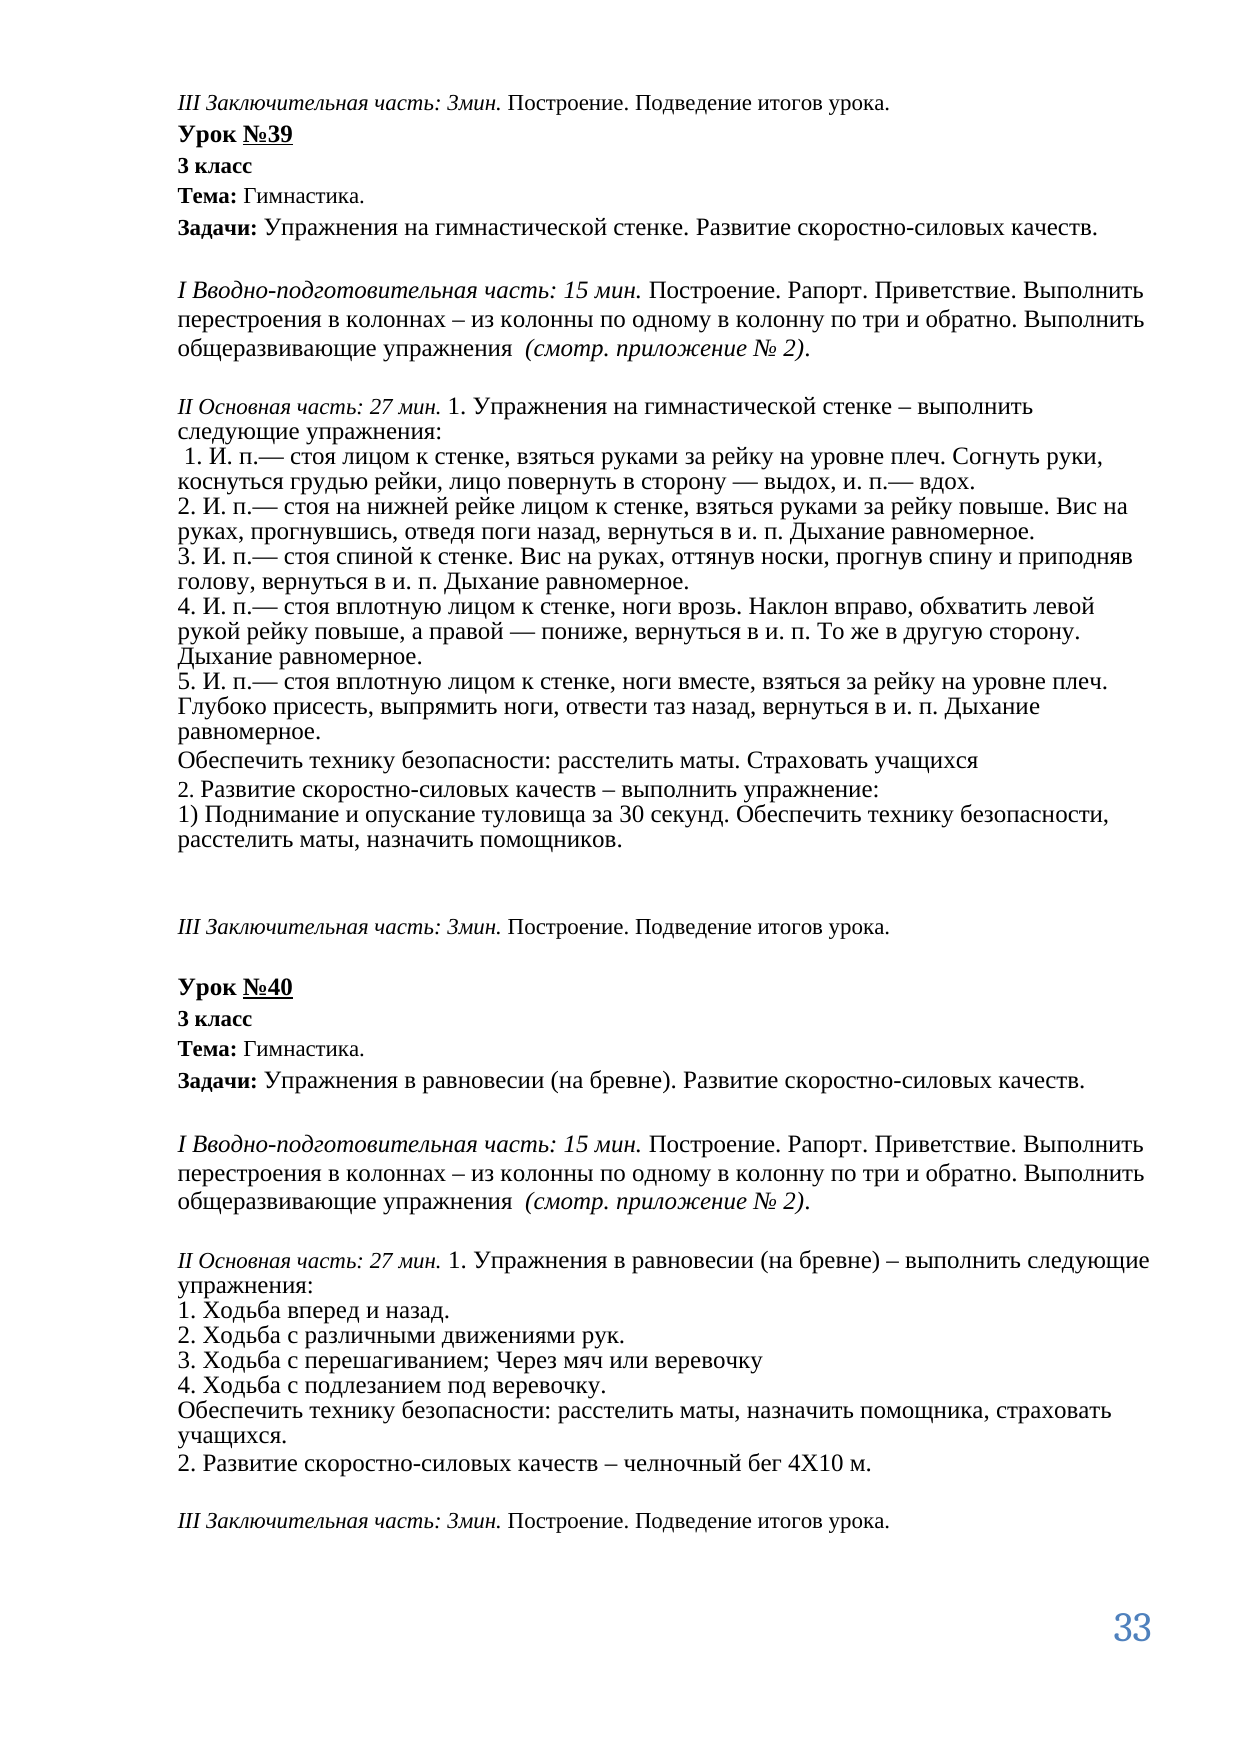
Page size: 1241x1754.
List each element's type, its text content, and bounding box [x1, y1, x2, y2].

text 1) Поднимание и опускание туловища за 30 секунд. Обеспечить технику безопасности, расстелить маты, назначить помощников. [177, 803, 1152, 853]
text 1. И. п.— стоя лицом к стенке, взяться руками за рейку на уровне плеч. Согнуть руки, коснуться грудью рейки, лицо повернуть в сторону — выдох, и. п.— вдох. [177, 445, 1152, 495]
text 2. Ходьба с различными движениями рук. [177, 1323, 1152, 1348]
text Тема: Гимнастика. [177, 1035, 1152, 1062]
text III Заключительная часть: 3мин. Построение. Подведение итогов урока. [177, 1507, 1152, 1533]
text Урок №40 [177, 972, 1152, 1001]
text Тема: Гимнастика. [177, 182, 1152, 208]
text II Основная часть: 27 мин. 1. Упражнения в равновесии (на бревне) – выполнить следующие упражнения: [177, 1248, 1152, 1298]
text 4. И. п.— стоя вплотную лицом к стенке, ноги врозь. Наклон вправо, обхватить левой рукой рейку повыше, а правой — пониже, вернуться в и. п. То же в другую сторону. Дыхание равномерное. [177, 595, 1152, 670]
text Обеспечить технику безопасности: расстелить маты. Страховать учащихся [177, 745, 1152, 773]
text Задачи: Упражнения на гимнастической стенке. Развитие скоростно-силовых качеств. [177, 212, 1152, 241]
text 2. Развитие скоростно-силовых качеств – выполнить упражнение: [177, 778, 1152, 803]
text 3 класс [177, 1005, 1152, 1032]
text III Заключительная часть: 3мин. Построение. Подведение итогов урока. [177, 913, 1152, 939]
text 3 класс [177, 152, 1152, 178]
text Урок №39 [177, 119, 1152, 148]
text Обеспечить технику безопасности: расстелить маты, назначить помощника, страховать учащихся. [177, 1398, 1152, 1448]
text 2. И. п.— стоя на нижней рейке лицом к стенке, взяться руками за рейку повыше. Вис на руках, прогнувшись, отведя поги назад, вернуться в и. п. Дыхание равномерное. [177, 495, 1152, 545]
text III Заключительная часть: 3мин. Построение. Подведение итогов урока. [177, 89, 1152, 115]
text 5. И. п.— стоя вплотную лицом к стенке, ноги вместе, взяться за рейку на уровне плеч. Глубоко присесть, выпрямить ноги, отвести таз назад, вернуться в и. п. Дыхание равномерное. [177, 670, 1152, 745]
text 1. Ходьба вперед и назад. [177, 1298, 1152, 1323]
text 2. Развитие скоростно-силовых качеств – челночный бег 4Х10 м. [177, 1448, 1152, 1477]
text Задачи: Упражнения в равновесии (на бревне). Развитие скоростно-силовых качеств. [177, 1066, 1152, 1094]
text 3. И. п.— стоя спиной к стенке. Вис на руках, оттянув носки, прогнув спину и приподняв голову, вернуться в и. п. Дыхание равномерное. [177, 545, 1152, 595]
text 3. Ходьба с перешагиванием; Через мяч или веревочку [177, 1348, 1152, 1373]
text II Основная часть: 27 мин. 1. Упражнения на гимнастической стенке – выполнить следующие упражнения: [177, 395, 1152, 445]
text 4. Ходьба с подлезанием под веревочку. [177, 1373, 1152, 1398]
